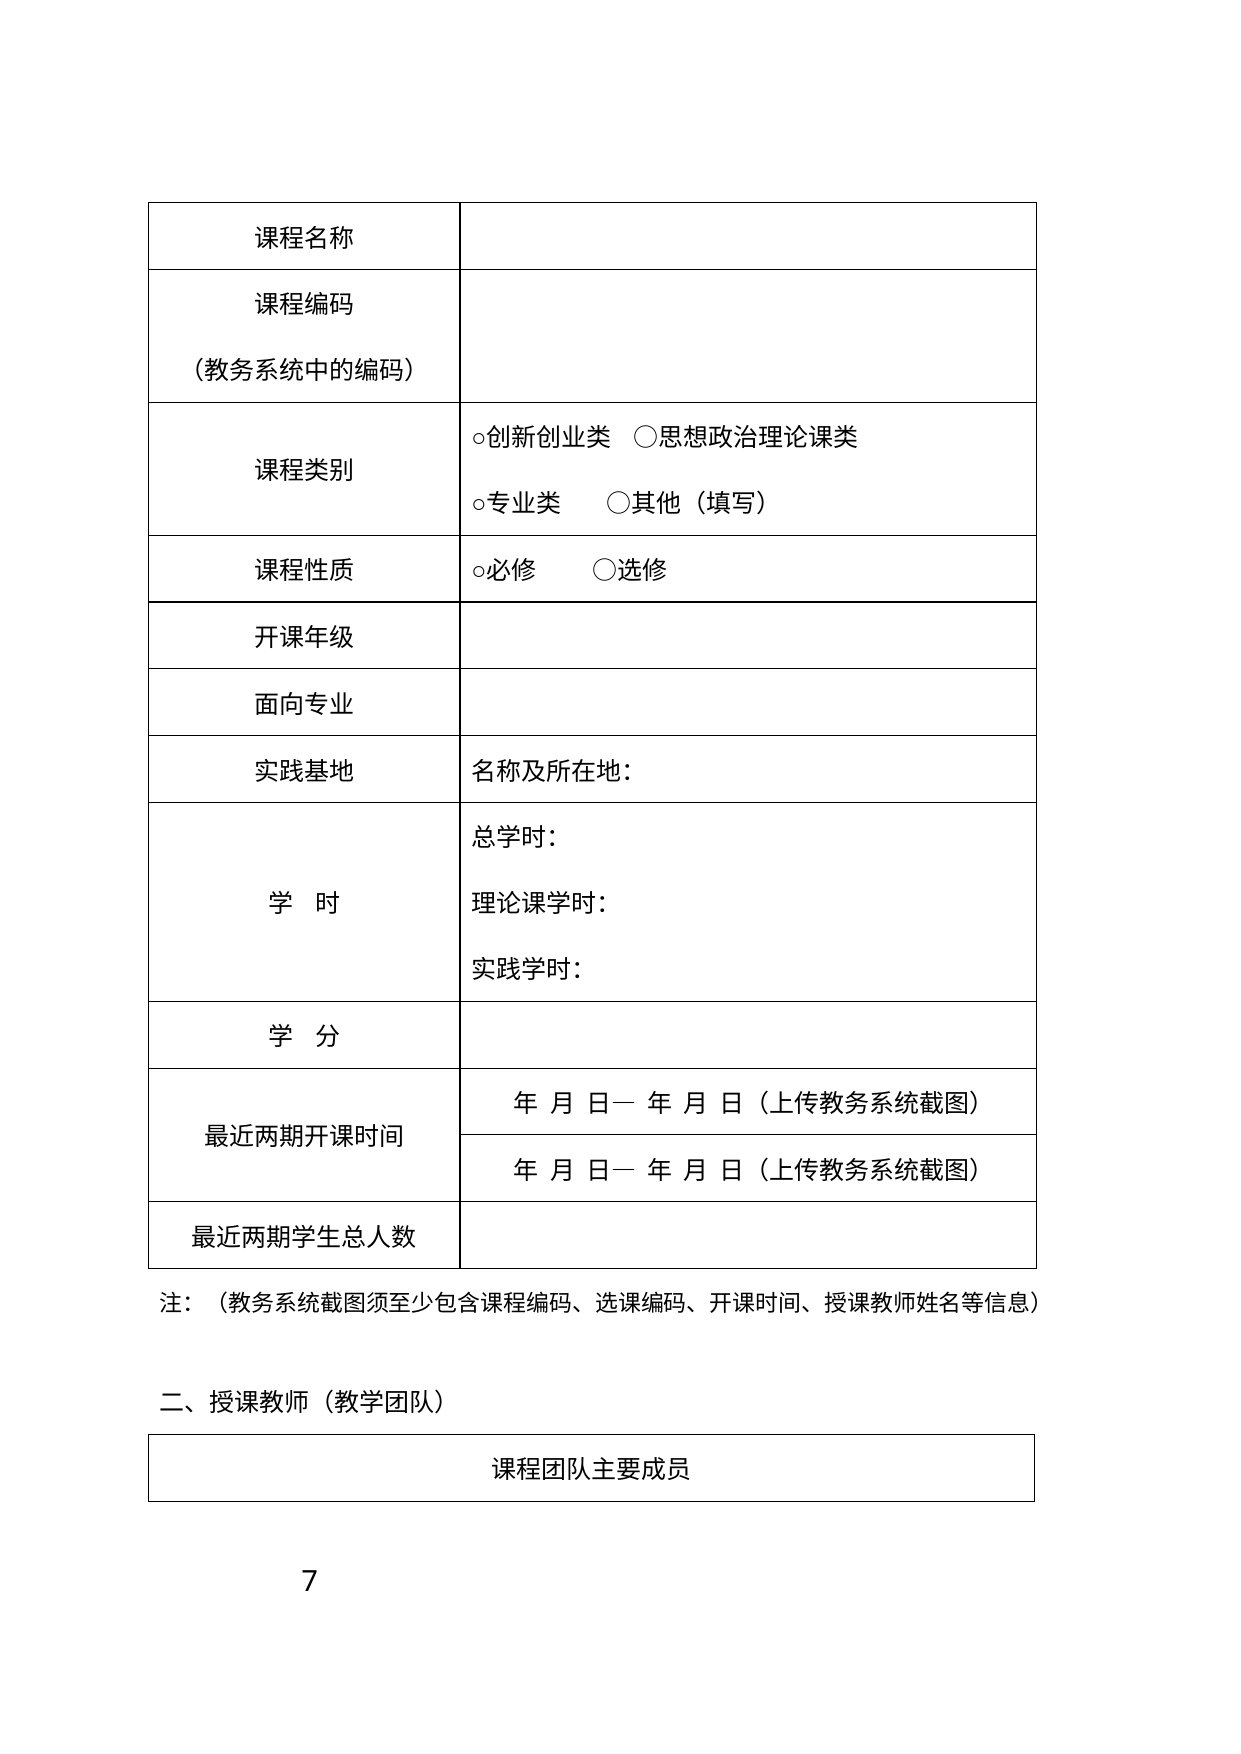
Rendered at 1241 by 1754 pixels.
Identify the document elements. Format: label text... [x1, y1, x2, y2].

table_cell 最近两期学生总人数 [149, 1202, 459, 1268]
text 二、授课教师（教学团队） [159, 1368, 1081, 1434]
text 注：（教务系统截图须至少包含课程编码、选课编码、开课时间、授课教师姓名等信息） [159, 1269, 1081, 1335]
table_cell 面向专业 [149, 669, 459, 735]
table_cell [461, 1002, 1036, 1067]
table_cell 学 时 [149, 803, 459, 1001]
table_cell 年 月 日— 年 月 日（上传教务系统截图） [461, 1135, 1036, 1201]
table_cell 总学时： 理论课学时： 实践学时： [461, 803, 1036, 1001]
table_cell 最近两期开课时间 [149, 1069, 459, 1201]
table_cell 课程编码 （教务系统中的编码） [149, 270, 459, 402]
table_cell 学 分 [149, 1002, 459, 1067]
table_cell 课程类别 [149, 403, 459, 534]
table_cell [461, 1202, 1036, 1268]
table_cell 名称及所在地： [461, 736, 1036, 802]
table_header [461, 203, 1036, 269]
table_header 课程名称 [149, 203, 459, 269]
table_cell 年 月 日— 年 月 日（上传教务系统截图） [461, 1069, 1036, 1134]
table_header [149, 1435, 1034, 1501]
table_cell 课程性质 [149, 536, 459, 601]
table_cell [461, 270, 1036, 402]
table_cell ○必修 ○选修 [461, 536, 1036, 601]
table_cell [461, 603, 1036, 668]
table_cell [461, 669, 1036, 735]
table_cell 实践基地 [149, 736, 459, 802]
table_cell 开课年级 [149, 603, 459, 668]
table_cell ○创新创业类 ○思想政治理论课类 ○专业类 ○其他（填写） [461, 403, 1036, 534]
